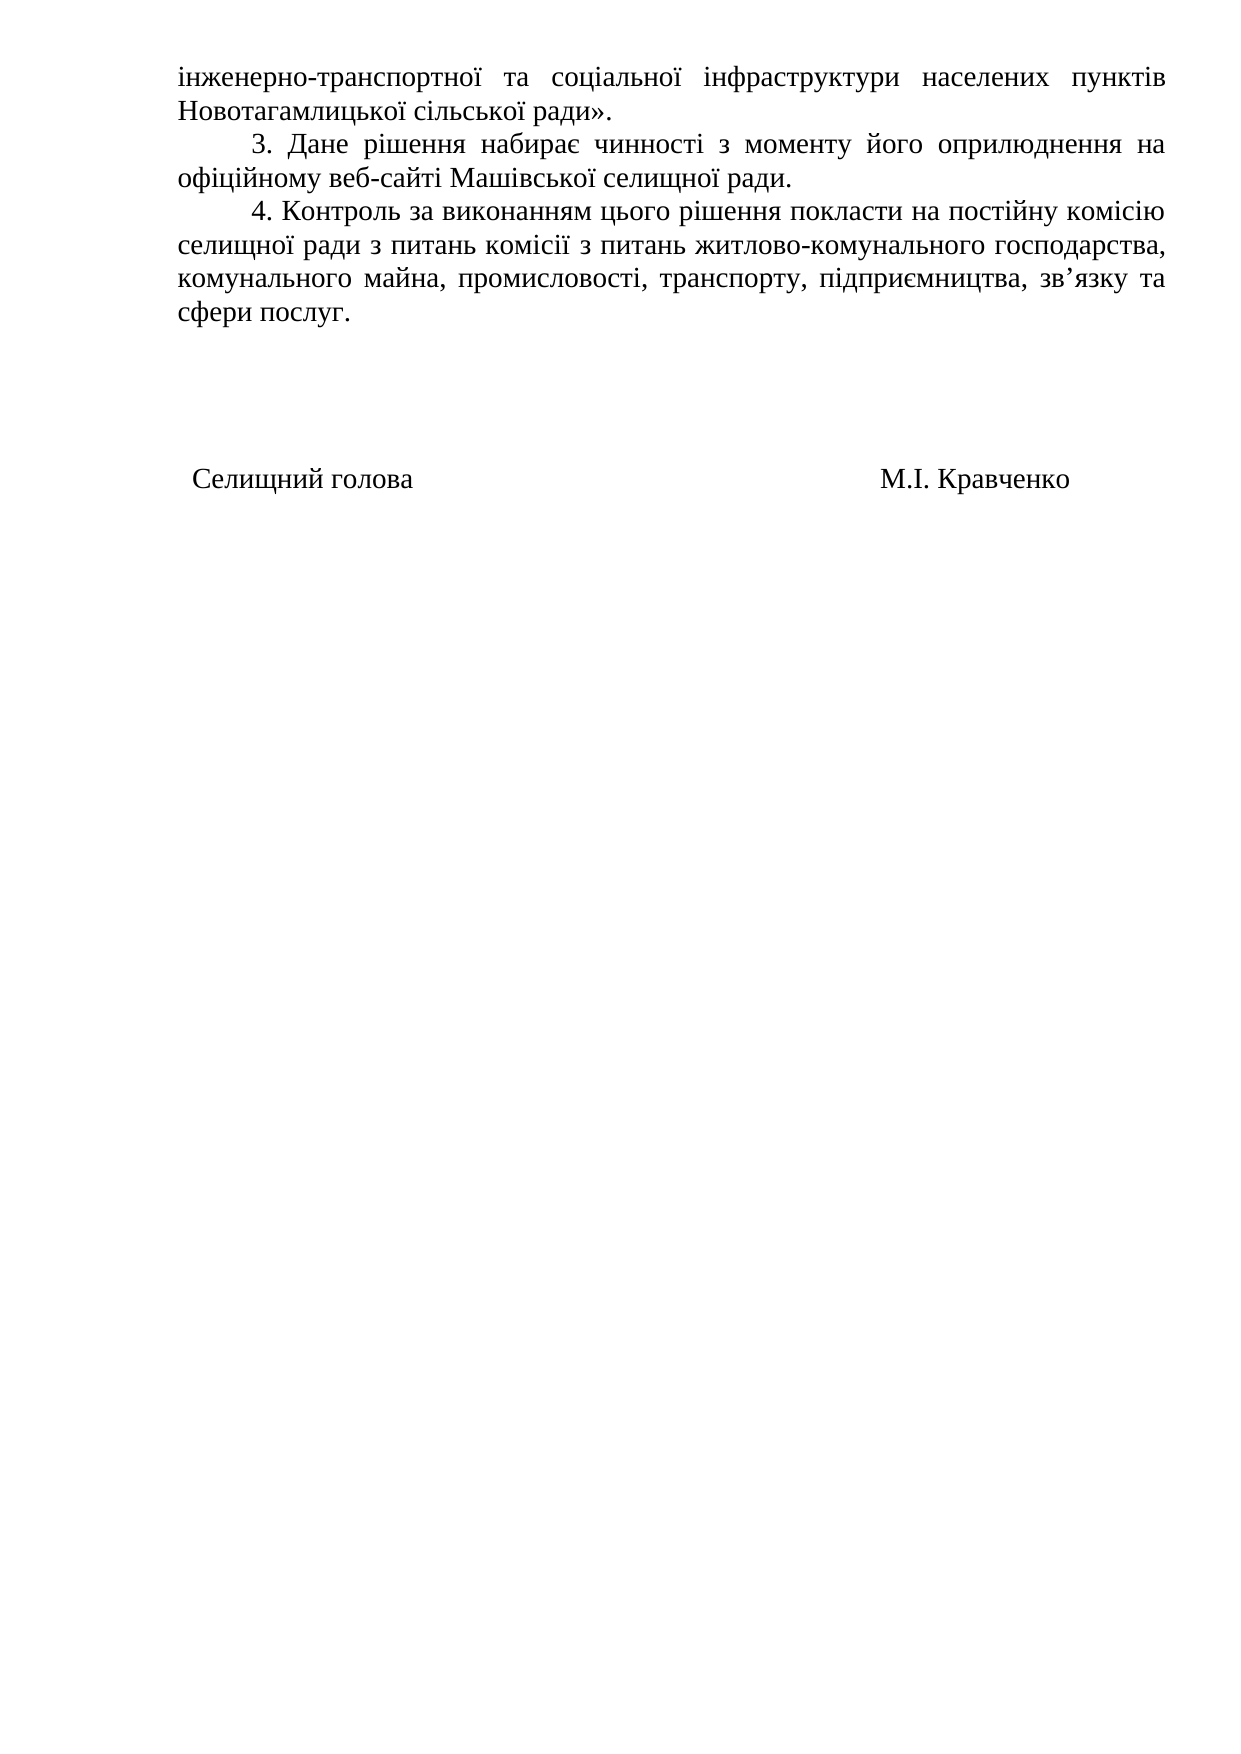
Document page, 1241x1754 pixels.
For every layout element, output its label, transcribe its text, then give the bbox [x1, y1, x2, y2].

text Селищний голова М.І. Кравченко [177, 462, 1152, 495]
text 4. Контроль за виконанням цього рішення покласти на постійну комісію селищної ради з питань комісії з питань житлово-комунального господарства, комунального майна, промисловості, транспорту, підприємництва, зв’язку та сфери послуг. [177, 193, 1167, 327]
text 3. Дане рішення набирає чинності з моменту його оприлюднення на офіційному веб-сайті Машівської селищної ради. [177, 126, 1167, 193]
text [177, 59, 1167, 126]
